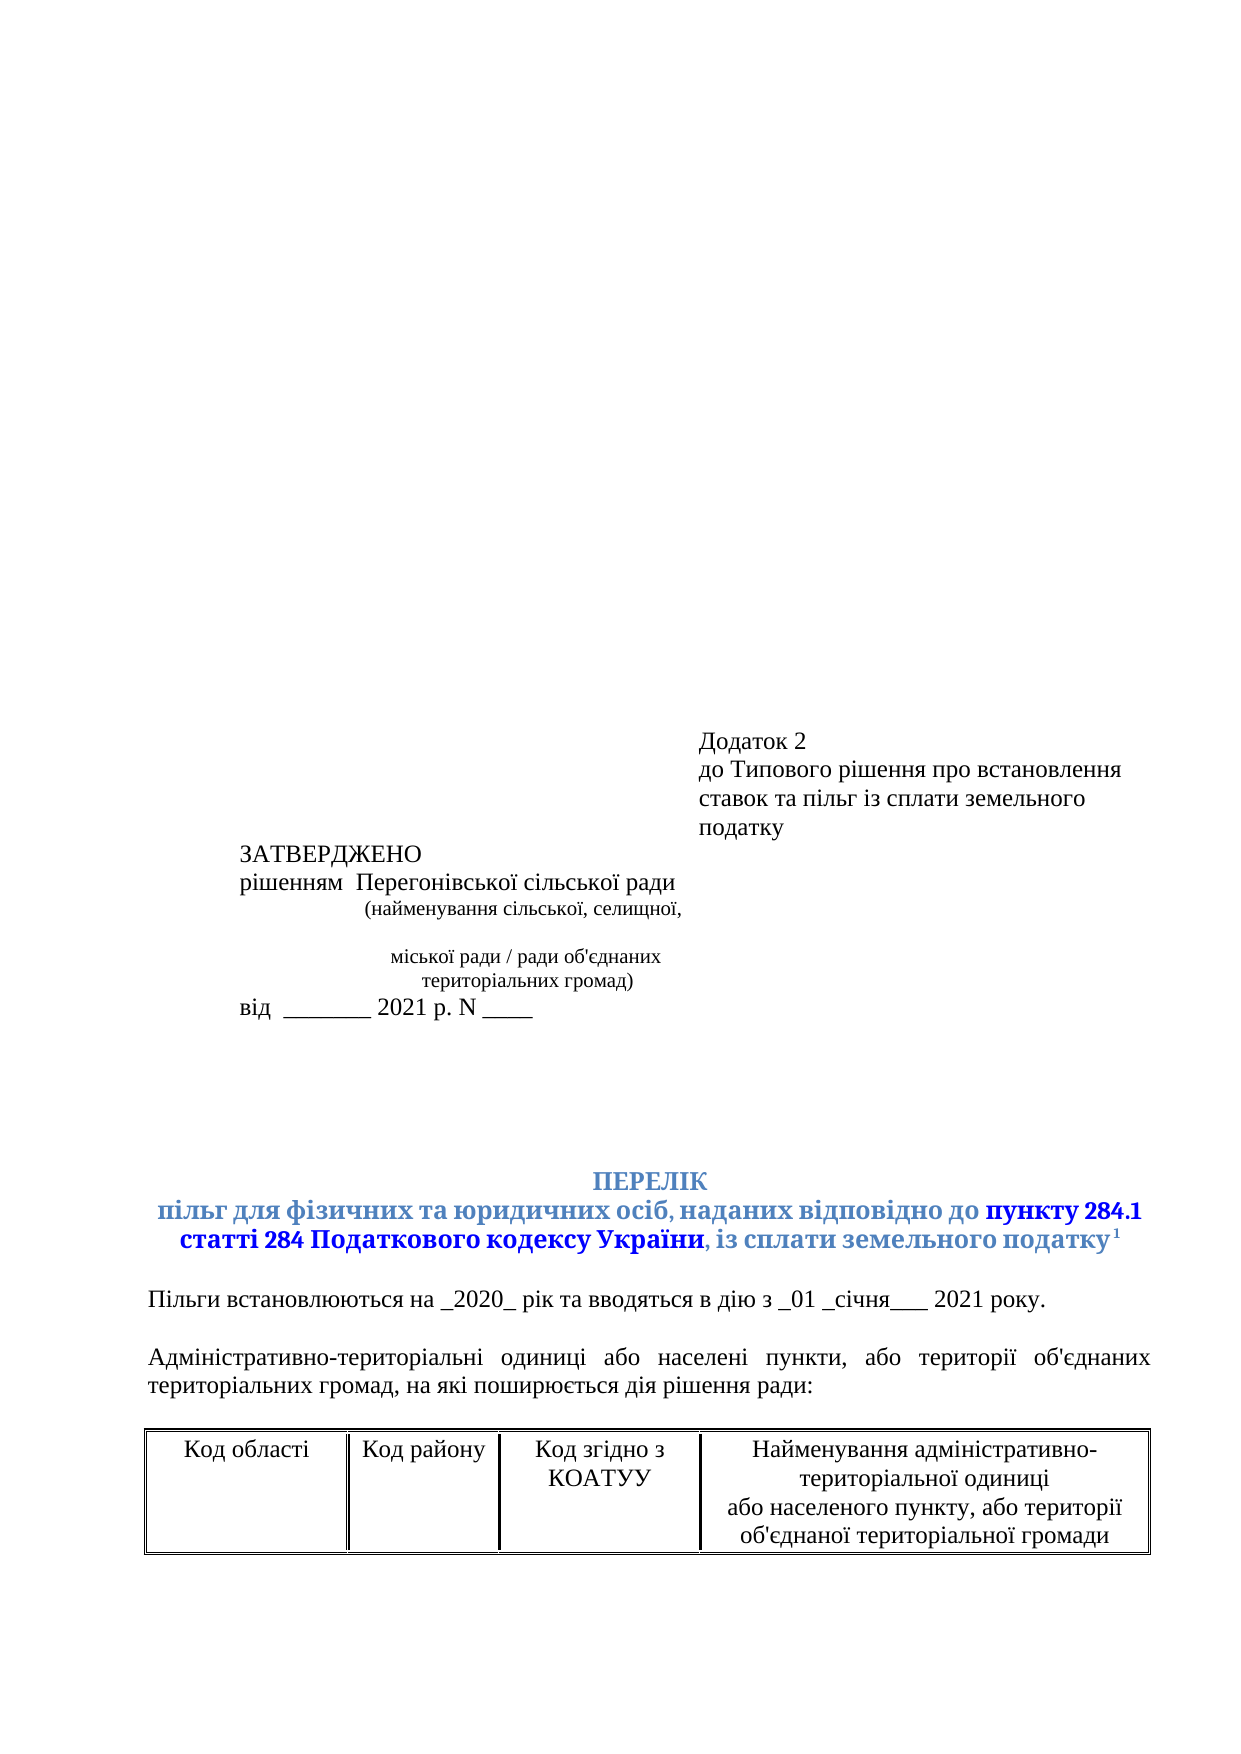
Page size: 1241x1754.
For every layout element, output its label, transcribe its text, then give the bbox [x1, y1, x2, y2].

table_header ЗАТВЕРДЖЕНО рішенням Перегонівської сільської ради (найменування сільської, селищної, міської ради / ради об'єднаних територіальних громад) від _______ 2021 р. N ____ [237, 836, 688, 1024]
table_header Додаток 2 до Типового рішення про встановлення ставок та пільг із сплати земельного податку [696, 550, 1148, 843]
text Пільги встановлюються на _2020_ рік та вводяться в дію з _01 _січня___ 2021 року. [148, 1284, 1152, 1312]
table_header Найменування адміністративно-територіальної одиниці або населеного пункту, або території об'єднаної територіальної громади [700, 1432, 1148, 1552]
table_header Код району [348, 1430, 499, 1552]
subtitle ПЕРЕЛІК пільг для фізичних та юридичних осіб, наданих відповідно до пункту 284.1 статті 284 Податкового кодексу України, із сплати земельного податку 1 [148, 1168, 1152, 1254]
text Адміністративно-територіальні одиниці або населені пункти, або території об'єднаних територіальних громад, на які поширюється дія рішення ради: [148, 1342, 1152, 1399]
table_header Код згідно з КОАТУУ [499, 1430, 700, 1552]
table_header Код області [147, 1430, 348, 1552]
